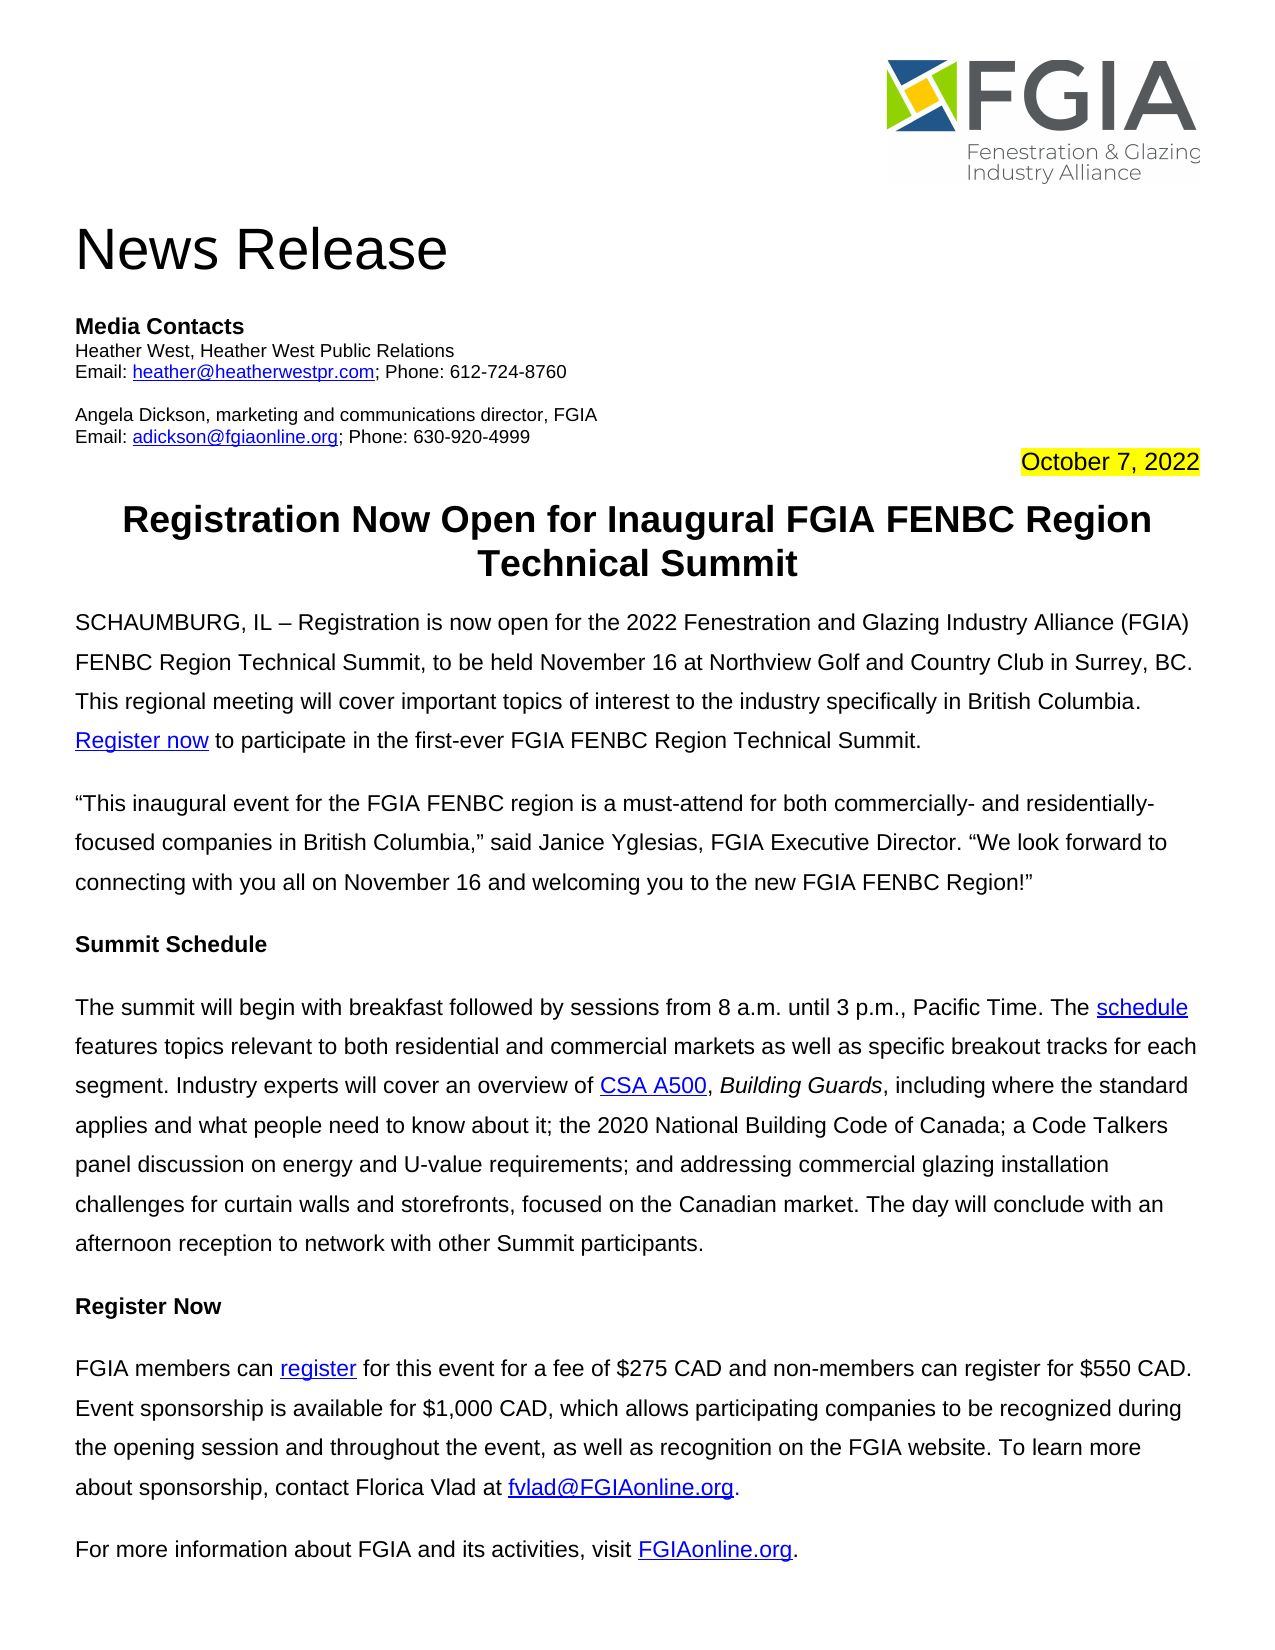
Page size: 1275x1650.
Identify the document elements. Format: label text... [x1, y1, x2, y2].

text The summit will begin with breakfast followed by sessions from 8 a.m. until 3 p.m., Pacific Time. The schedule features topics relevant to both residential and commercial markets as well as specific breakout tracks for each segment. Industry experts will cover an overview of CSA A500, Building Guards, including where the standard applies and what people need to know about it; the 2020 National Building Code of Canada; a Code Talkers panel discussion on energy and U-value requirements; and addressing commercial glazing installation challenges for curtain walls and storefronts, focused on the Canadian market. The day will conclude with an afternoon reception to network with other Summit participants. [75, 993, 1200, 1257]
text News Release [75, 207, 1200, 287]
text Summit Schedule [75, 931, 1200, 957]
text FGIA members can register for this event for a fee of $275 CAD and non-members can register for $550 CAD. Event sponsorship is available for $1,000 CAD, which allows participating companies to be recognized during the opening session and throughout the event, as well as recognition on the FGIA website. To learn more about sponsorship, contact Florica Vlad at fvlad@FGIAonline.org. [75, 1355, 1200, 1500]
text Heather West, Heather West Public Relations [75, 339, 1200, 361]
picture [886, 60, 1200, 184]
text Media Contacts [75, 287, 1200, 339]
text “This inaugural event for the FGIA FENBC region is a must-attend for both commercially- and residentially-focused companies in British Columbia,” said Janice Yglesias, FGIA Executive Director. “We look forward to connecting with you all on November 16 and welcoming you to the new FGIA FENBC Region!” [75, 790, 1200, 895]
text For more information about FGIA and its activities, visit FGIAonline.org. [75, 1536, 1200, 1562]
text Email: adickson@fgiaonline.org; Phone: 630-920-4999 [75, 426, 1200, 447]
text Register Now [75, 1293, 1200, 1319]
title October 7, 2022 [75, 447, 1200, 476]
text Angela Dickson, marketing and communications director, FGIA [75, 404, 1200, 426]
title Registration Now Open for Inaugural FGIA FENBC Region Technical Summit [75, 498, 1200, 584]
text Email: heather@heatherwestpr.com; Phone: 612-724-8760 [75, 361, 1200, 383]
text SCHAUMBURG, IL – Registration is now open for the 2022 Fenestration and Glazing Industry Alliance (FGIA) FENBC Region Technical Summit, to be held November 16 at Northview Golf and Country Club in Surrey, BC. This regional meeting will cover important topics of interest to the industry specifically in British Columbia. Register now to participate in the first-ever FGIA FENBC Region Technical Summit. [75, 609, 1200, 754]
